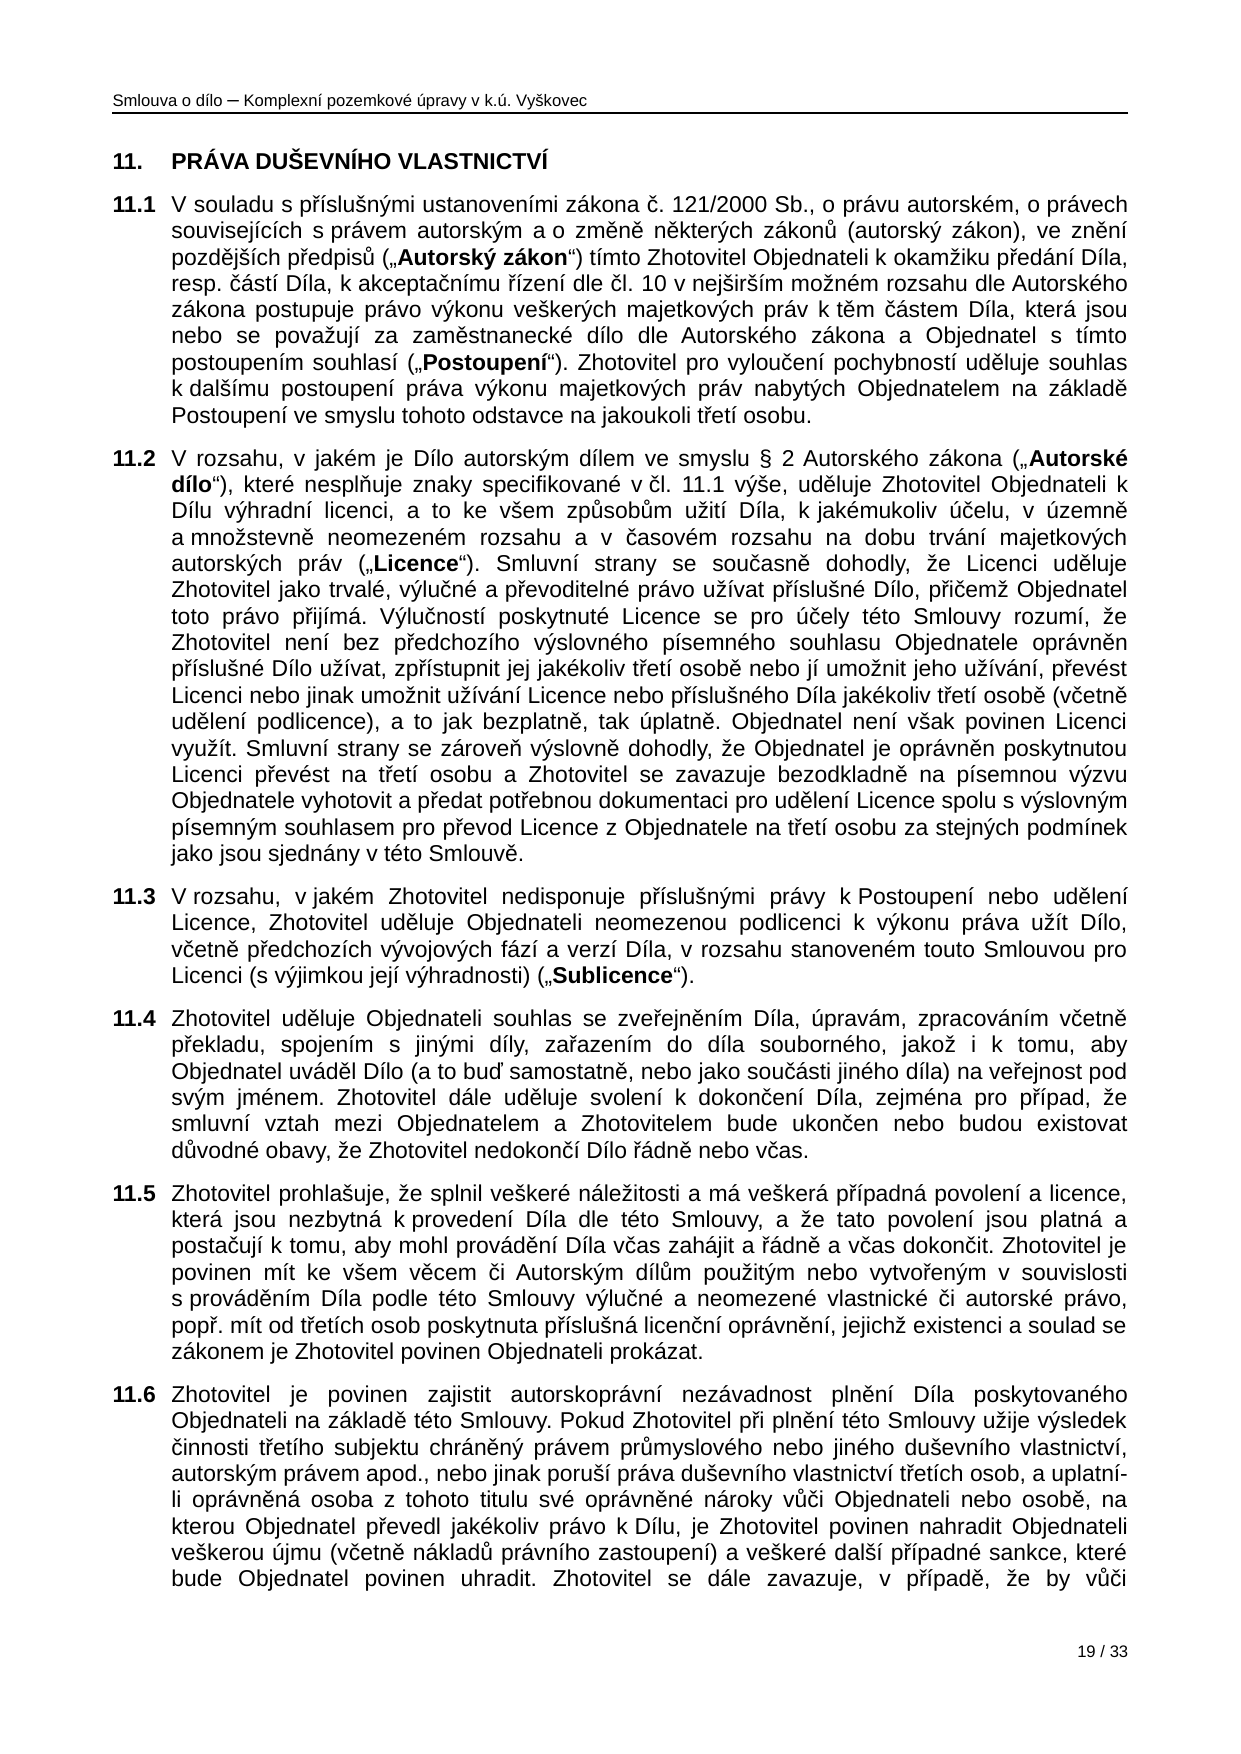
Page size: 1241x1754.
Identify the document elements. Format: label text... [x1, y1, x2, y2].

text V rozsahu, v jakém Zhotovitel nedisponuje příslušnými právy k Postoupení nebo udělení Licence, Zhotovitel uděluje Objednateli neomezenou podlicenci k výkonu práva užít Dílo, včetně předchozích vývojových fází a verzí Díla, v rozsahu stanoveném touto Smlouvou pro Licenci (s výjimkou její výhradnosti) („Sublicence“). [112, 883, 1128, 988]
text Zhotovitel uděluje Objednateli souhlas se zveřejněním Díla, úpravám, zpracováním včetně překladu, spojením s jinými díly, zařazením do díla souborného, jakož i k tomu, aby Objednatel uváděl Dílo (a to buď samostatně, nebo jako součásti jiného díla) na veřejnost pod svým jménem. Zhotovitel dále uděluje svolení k dokončení Díla, zejména pro případ, že smluvní vztah mezi Objednatelem a Zhotovitelem bude ukončen nebo budou existovat důvodné obavy, že Zhotovitel nedokončí Dílo řádně nebo včas. [112, 1005, 1128, 1163]
text V souladu s příslušnými ustanoveními zákona č. 121/2000 Sb., o právu autorském, o právech souvisejících s právem autorským a o změně některých zákonů (autorský zákon), ve znění pozdějších předpisů („Autorský zákon“) tímto Zhotovitel Objednateli k okamžiku předání Díla, resp. částí Díla, k akceptačnímu řízení dle čl. 10 v nejširším možném rozsahu dle Autorského zákona postupuje právo výkonu veškerých majetkových práv k těm částem Díla, která jsou nebo se považují za zaměstnanecké dílo dle Autorského zákona a Objednatel s tímto postoupením souhlasí („Postoupení“). Zhotovitel pro vyloučení pochybností uděluje souhlas k dalšímu postoupení práva výkonu majetkových práv nabytých Objednatelem na základě Postoupení ve smyslu tohoto odstavce na jakoukoli třetí osobu. [112, 191, 1128, 428]
text Zhotovitel prohlašuje, že splnil veškeré náležitosti a má veškerá případná povolení a licence, která jsou nezbytná k provedení Díla dle této Smlouvy, a že tato povolení jsou platná a postačují k tomu, aby mohl provádění Díla včas zahájit a řádně a včas dokončit. Zhotovitel je povinen mít ke všem věcem či Autorským dílům použitým nebo vytvořeným v souvislosti s prováděním Díla podle této Smlouvy výlučné a neomezené vlastnické či autorské právo, popř. mít od třetích osob poskytnuta příslušná licenční oprávnění, jejichž existenci a soulad se zákonem je Zhotovitel povinen Objednateli prokázat. [112, 1180, 1128, 1364]
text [112, 1381, 1128, 1592]
text Práva duševního vlastnictví [112, 148, 1128, 174]
text V rozsahu, v jakém je Dílo autorským dílem ve smyslu § 2 Autorského zákona („Autorské dílo“), které nesplňuje znaky specifikované v čl. 11.1 výše, uděluje Zhotovitel Objednateli k Dílu výhradní licenci, a to ke všem způsobům užití Díla, k jakémukoliv účelu, v územně a množstevně neomezeném rozsahu a v časovém rozsahu na dobu trvání majetkových autorských práv („Licence“). Smluvní strany se současně dohodly, že Licenci uděluje Zhotovitel jako trvalé, výlučné a převoditelné právo užívat příslušné Dílo, přičemž Objednatel toto právo přijímá. Výlučností poskytnuté Licence se pro účely této Smlouvy rozumí, že Zhotovitel není bez předchozího výslovného písemného souhlasu Objednatele oprávněn příslušné Dílo užívat, zpřístupnit jej jakékoliv třetí osobě nebo jí umožnit jeho užívání, převést Licenci nebo jinak umožnit užívání Licence nebo příslušného Díla jakékoliv třetí osobě (včetně udělení podlicence), a to jak bezplatně, tak úplatně. Objednatel není však povinen Licenci využít. Smluvní strany se zároveň výslovně dohodly, že Objednatel je oprávněn poskytnutou Licenci převést na třetí osobu a Zhotovitel se zavazuje bezodkladně na písemnou výzvu Objednatele vyhotovit a předat potřebnou dokumentaci pro udělení Licence spolu s výslovným písemným souhlasem pro převod Licence z Objednatele na třetí osobu za stejných podmínek jako jsou sjednány v této Smlouvě. [112, 444, 1128, 866]
